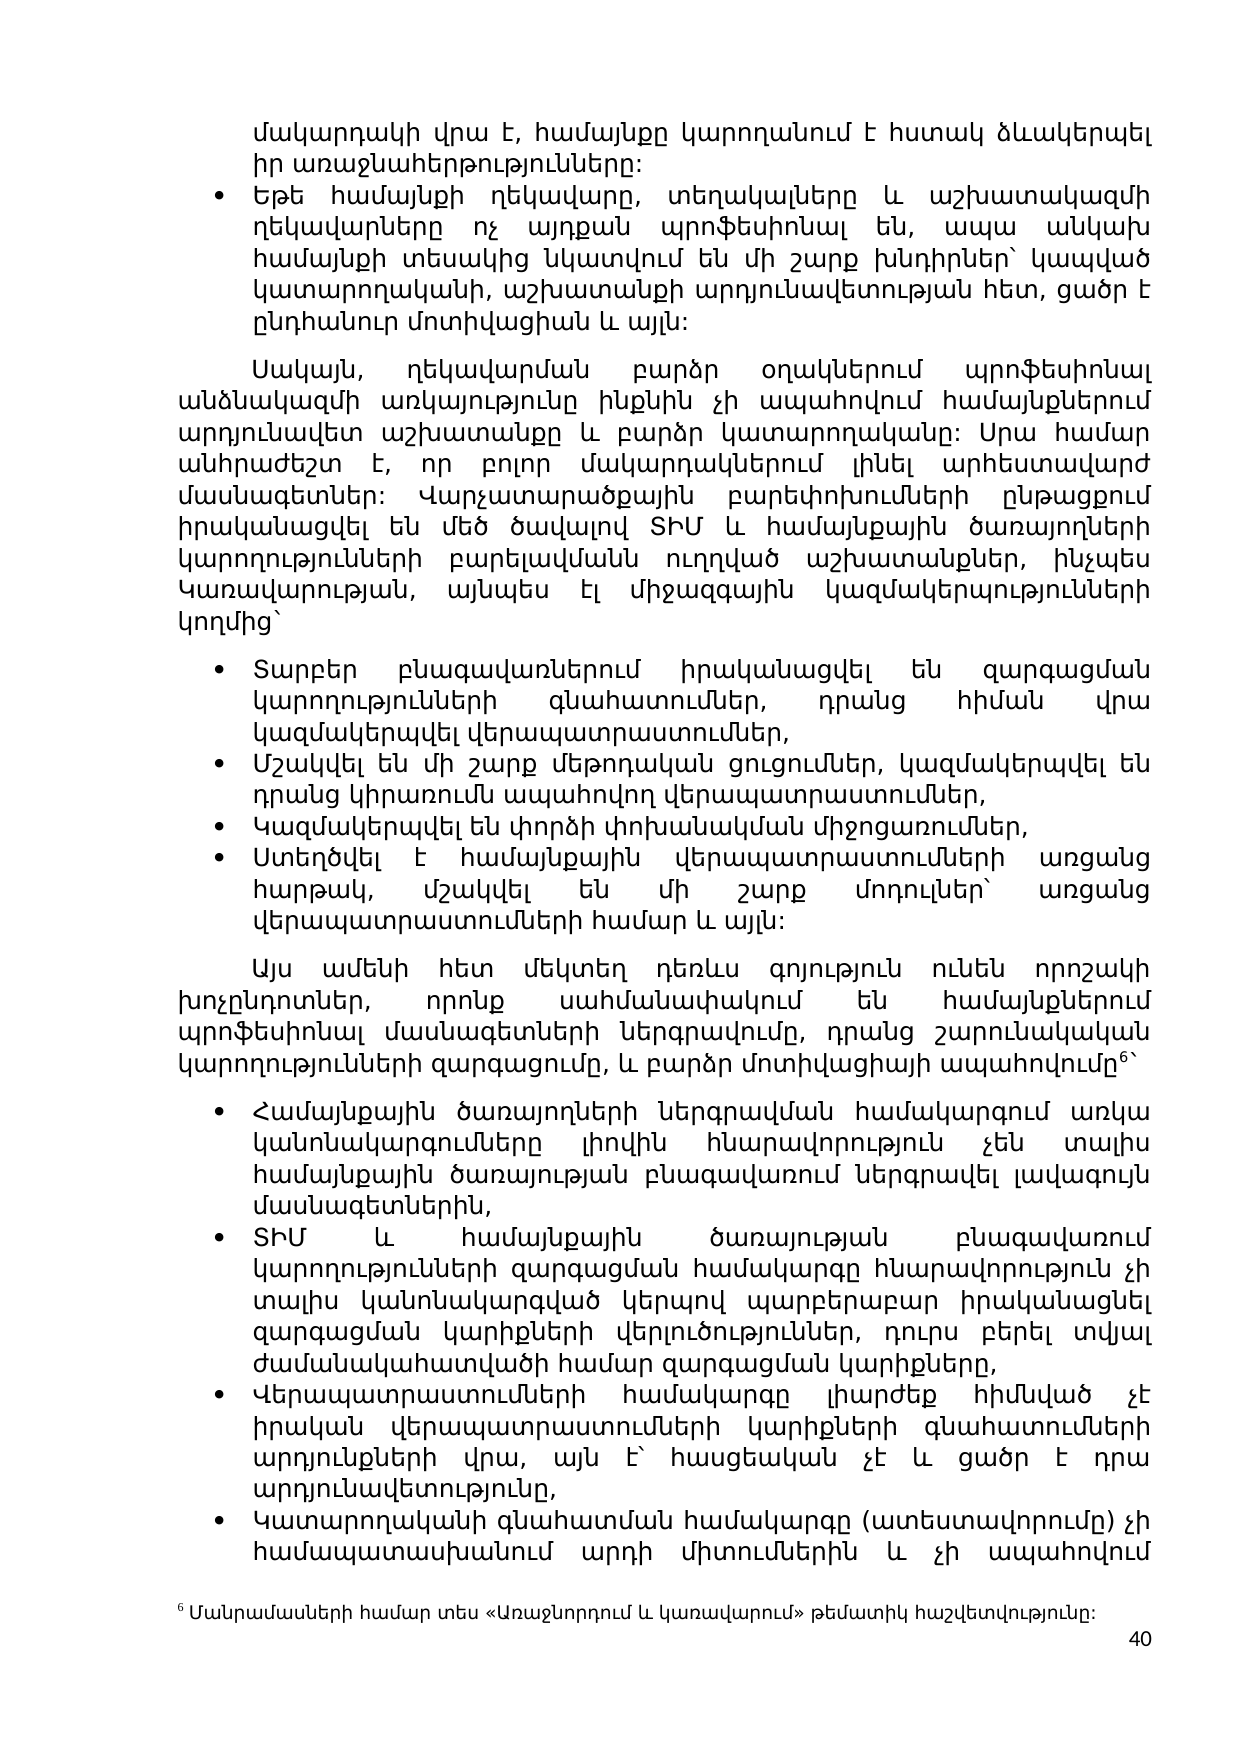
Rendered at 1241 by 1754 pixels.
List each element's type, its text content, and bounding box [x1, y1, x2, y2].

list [215, 1506, 1152, 1567]
list Մշակվել են մի շարք մեթոդական ցուցումներ, կազմակերպվել են դրանց կիրառումն ապահովող վերապատրաստումներ, [215, 749, 1152, 810]
list Համայնքային ծառայողների ներգրավման համակարգում առկա կանոնակարգումները լիովին հնարավորություն չեն տալիս համայնքային ծառայության բնագավառում ներգրավել լավագույն մասնագետներին, [215, 1097, 1152, 1221]
list ՏԻՄ և համայնքային ծառայության բնագավառում կարողությունների զարգացման համակարգը հնարավորություն չի տալիս կանոնակարգված կերպով պարբերաբար իրականացնել զարգացման կարիքների վերլուծություններ, դուրս բերել տվյալ ժամանակահատվածի համար զարգացման կարիքները, [215, 1223, 1152, 1378]
list Կազմակերպվել են փորձի փոխանակման միջոցառումներ, [215, 812, 1152, 841]
list Վերապատրաստումների համակարգը լիարժեք հիմնված չէ իրական վերապատրաստումների կարիքների գնահատումների արդյունքների վրա, այն է՝ հասցեական չէ և ցածր է դրա արդյունավետությունը, [215, 1380, 1152, 1504]
list Տարբեր բնագավառներում իրականացվել են զարգացման կարողությունների գնահատումներ, դրանց հիման վրա կազմակերպվել վերապատրաստումներ, [215, 655, 1152, 747]
list Եթե համայնքի ղեկավարը, տեղակալները և աշխատակազմի ղեկավարները ոչ այդքան պրոֆեսիոնալ են, ապա անկախ համայնքի տեսակից նկատվում են մի շարք խնդիրներ՝ կապված կատարողականի, աշխատանքի արդյունավետության հետ, ցածր է ընդհանուր մոտիվացիան և այլն: [215, 181, 1152, 336]
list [215, 118, 1152, 179]
text Սակայն, ղեկավարման բարձր օղակներում պրոֆեսիոնալ անձնակազմի առկայությունը ինքնին չի ապահովում համայնքներում արդյունավետ աշխատանքը և բարձր կատարողականը: Սրա համար անհրաժեշտ է, որ բոլոր մակարդակներում լինել արհեստավարժ մասնագետներ: Վարչատարածքային բարեփոխումների ընթացքում իրականացվել են մեծ ծավալով ՏԻՄ և համայնքային ծառայողների կարողությունների բարելավմանն ուղղված աշխատանքներ, ինչպես Կառավարության, այնպես էլ միջազգային կազմակերպությունների կողմից` [177, 355, 1152, 636]
list Ստեղծվել է համայնքային վերապատրաստումների առցանց հարթակ, մշակվել են մի շարք մոդուլներ՝ առցանց վերապատրաստումների համար և այլն: [215, 843, 1152, 936]
text Այս ամենի հետ մեկտեղ դեռևս գոյություն ունեն որոշակի խոչընդոտներ, որոնք սահմանափակում են համայնքներում պրոֆեսիոնալ մասնագետների ներգրավումը, դրանց շարունակական կարողությունների զարգացումը, և բարձր մոտիվացիայի ապահովումը` [177, 954, 1152, 1078]
